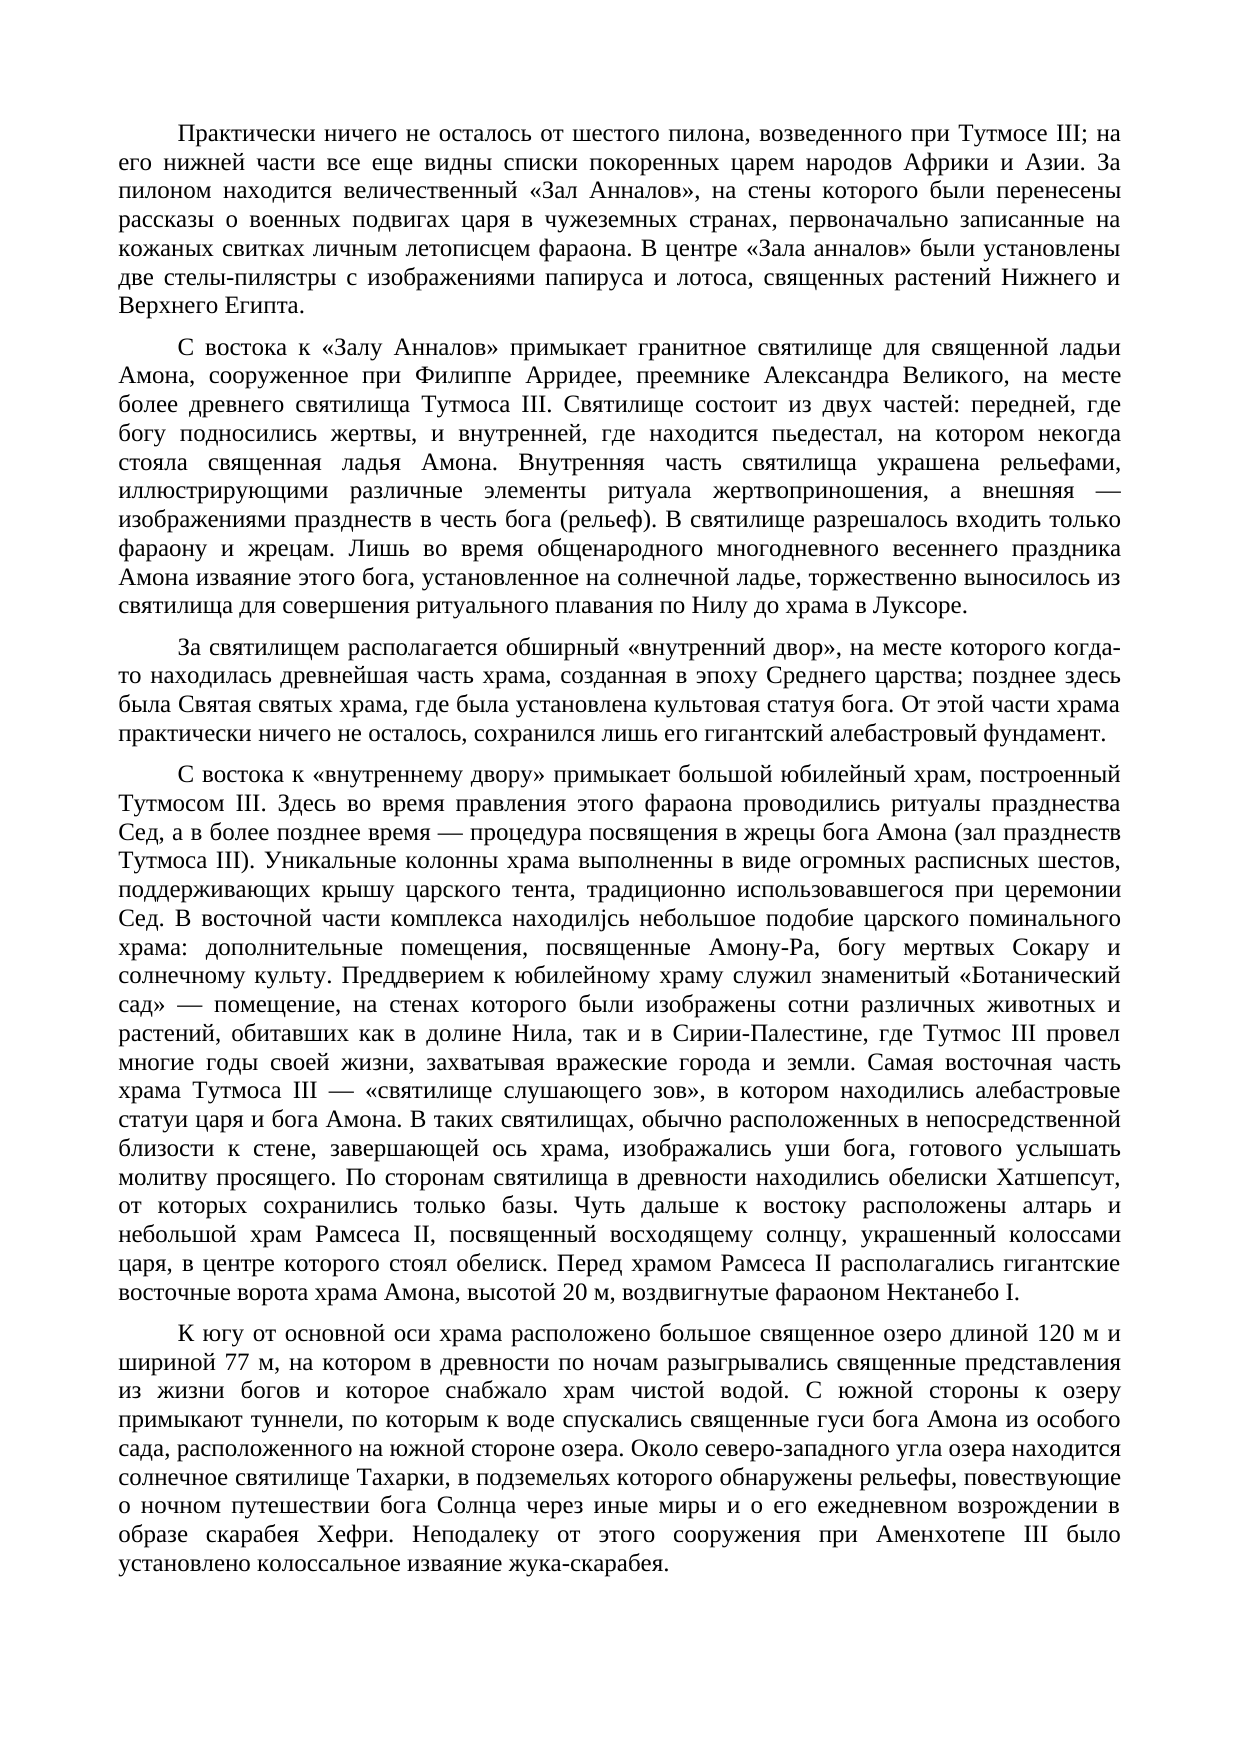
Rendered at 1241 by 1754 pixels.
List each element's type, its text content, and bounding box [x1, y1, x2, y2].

text С востока к «внутреннему двору» примыкает большой юбилейный храм, построенный Тутмосом III. Здесь во время правления этого фараона проводились ритуалы празднества Сед, а в более позднее время — процедура посвящения в жрецы бога Амона (зал празднеств Тутмоса III). Уникальные колонны храма выполненны в виде огромных расписных шестов, поддерживающих крышу царского тента, традиционно использовавшегося при церемонии Сед. В восточной части комплекса находилjсь небольшое подобие царского поминального храма: дополнительные помещения, посвященные Амону-Ра, богу мертвых Сокару и солнечному культу. Преддверием к юбилейному храму служил знаменитый «Ботанический сад» — помещение, на стенах которого были изображены сотни различных животных и растений, обитавших как в долине Нила, так и в Сирии-Палестине, где Тутмос III провел многие годы своей жизни, захватывая вражеские города и земли. Самая восточная часть храма Тутмоса III — «святилище слушающего зов», в котором находились алебастровые статуи царя и бога Амона. В таких святилищах, обычно расположенных в непосредственной близости к стене, завершающей ось храма, изображались уши бога, готового услышать молитву просящего. По сторонам святилища в древности находились обелиски Хатшепсут, от которых сохранились только базы. Чуть дальше к востоку расположены алтарь и небольшой храм Рамсеса II, посвященный восходящему солнцу, украшенный колоссами царя, в центре которого стоял обелиск. Перед храмом Рамсеса II располагались гигантские восточные ворота храма Амона, высотой 20 м, воздвигнутые фараоном Нектанебо I. [118, 759, 1122, 1306]
text К югу от основной оси храма расположено большое священное озеро длиной 120 м и шириной 77 м, на котором в древности по ночам разыгрывались священные представления из жизни богов и которое снабжало храм чистой водой. С южной стороны к озеру примыкают туннели, по которым к воде спускались священные гуси бога Амона из особого сада, расположенного на южной стороне озера. Около северо-западного угла озера находится солнечное святилище Тахарки, в подземельях которого обнаружены рельефы, повествующие о ночном путешествии бога Солнца через иные миры и о его ежедневном возрождении в образе скарабея Хефри. Неподалеку от этого сооружения при Аменхотепе III было установлено колоссальное изваяние жука-скарабея. [118, 1318, 1122, 1577]
text За святилищем располагается обширный «внутренний двор», на месте которого когда-то находилась древнейшая часть храма, созданная в эпоху Среднего царства; позднее здесь была Святая святых храма, где была установлена культовая статуя бога. От этой части храма практически ничего не осталось, сохранился лишь его гигантский алебастровый фундамент. [118, 632, 1122, 747]
text Практически ничего не осталось от шестого пилона, возведенного при Тутмосе III; на его нижней части все еще видны списки покоренных царем народов Африки и Азии. За пилоном находится величественный «Зал Анналов», на стены которого были перенесены рассказы о военных подвигах царя в чужеземных странах, первоначально записанные на кожаных свитках личным летописцем фараона. В центре «Зала анналов» были установлены две стелы-пилястры с изображениями папируса и лотоса, священных растений Нижнего и Верхнего Египта. [118, 118, 1122, 319]
text С востока к «Залу Анналов» примыкает гранитное святилище для священной ладьи Амона, сооруженное при Филиппе Арридее, преемнике Александра Великого, на месте более древнего святилища Тутмоса III. Святилище состоит из двух частей: передней, где богу подносились жертвы, и внутренней, где находится пьедестал, на котором некогда стояла священная ладья Амона. Внутренняя часть святилища украшена рельефами, иллюстрирующими различные элементы ритуала жертвоприношения, а внешняя — изображениями празднеств в честь бога (рельеф). В святилище разрешалось входить только фараону и жрецам. Лишь во время общенародного многодневного весеннего праздника Амона изваяние этого бога, установленное на солнечной ладье, торжественно выносилось из святилища для совершения ритуального плавания по Нилу до храма в Луксоре. [118, 332, 1122, 619]
